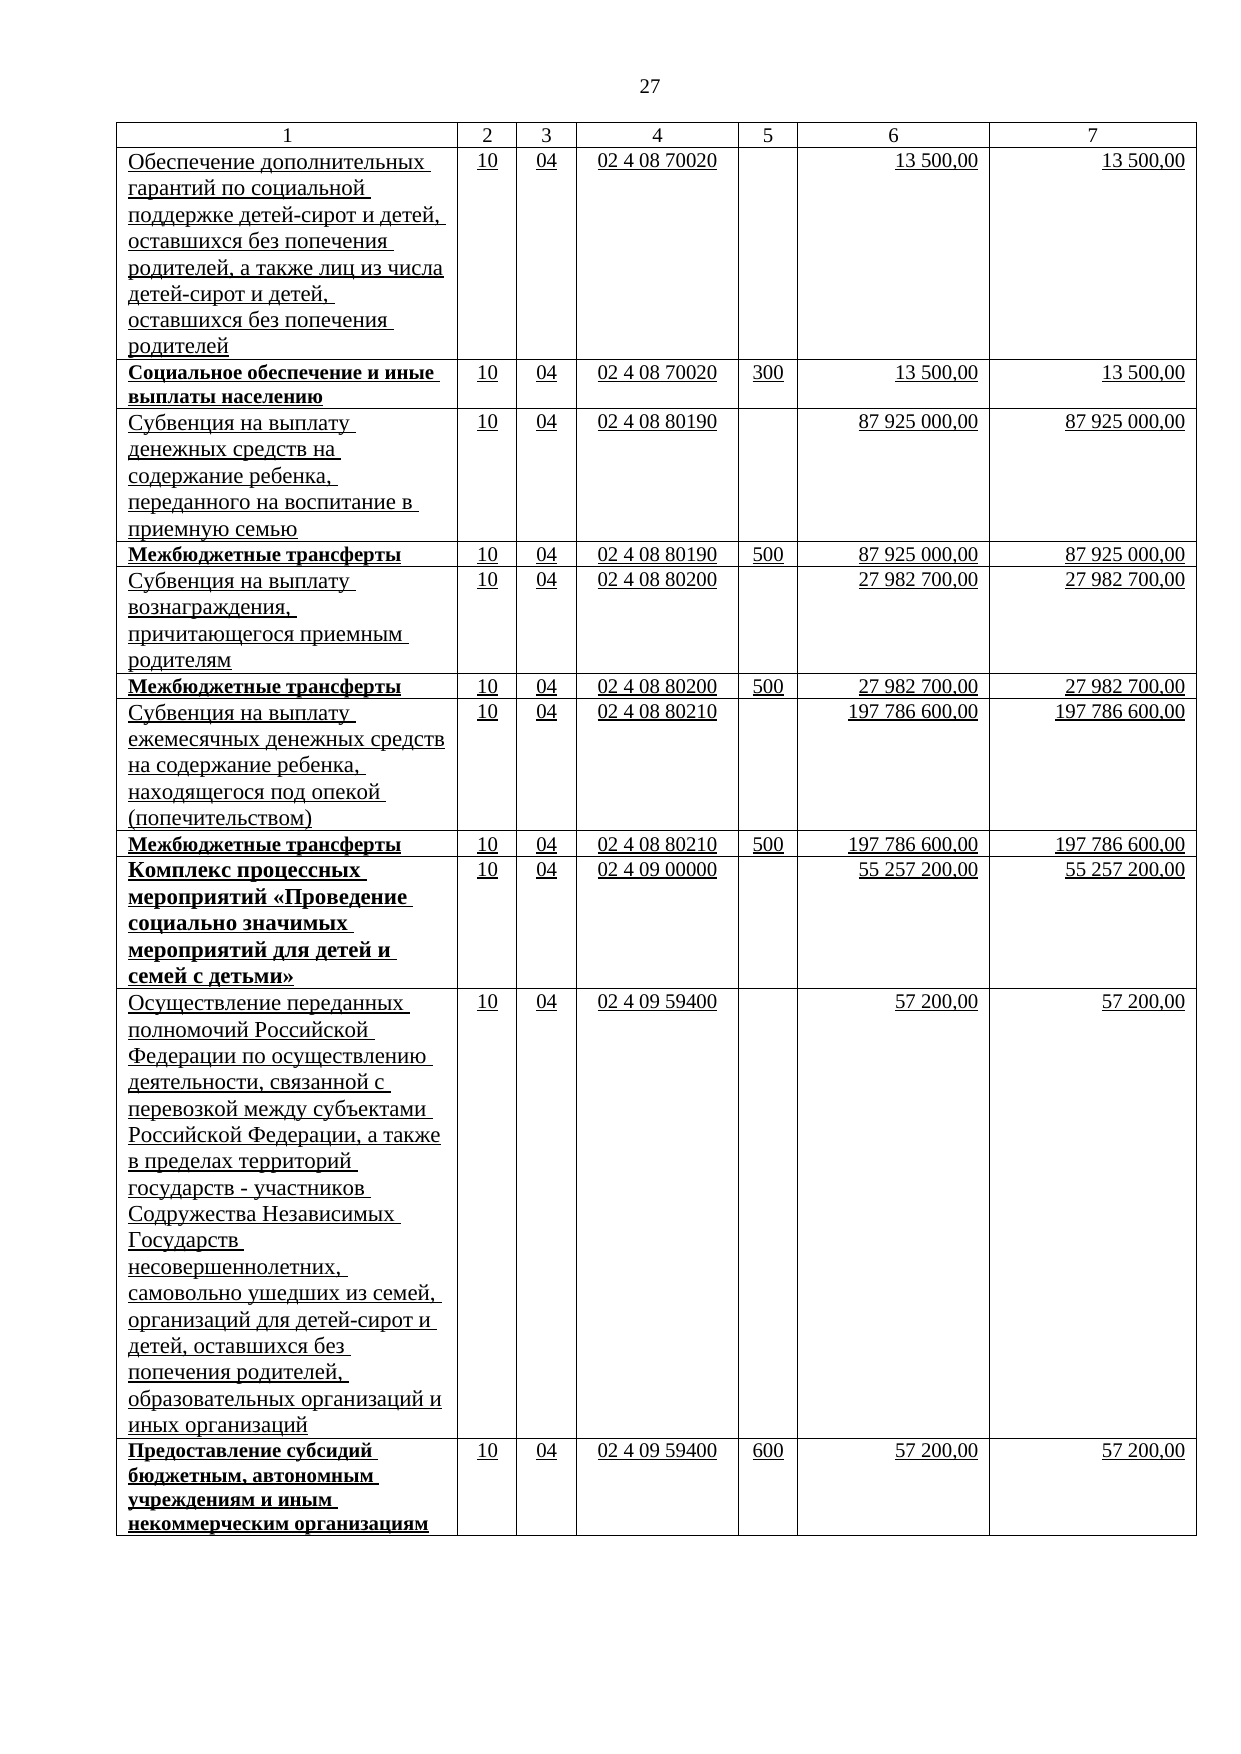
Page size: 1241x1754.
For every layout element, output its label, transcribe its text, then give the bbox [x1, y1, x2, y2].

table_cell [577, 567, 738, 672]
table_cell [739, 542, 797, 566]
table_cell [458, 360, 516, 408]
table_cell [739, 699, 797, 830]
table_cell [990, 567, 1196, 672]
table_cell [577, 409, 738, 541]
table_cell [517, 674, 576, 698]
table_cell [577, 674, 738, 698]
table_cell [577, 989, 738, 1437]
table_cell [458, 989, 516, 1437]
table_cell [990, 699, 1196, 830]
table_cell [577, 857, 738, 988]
table_header 6 [798, 123, 989, 147]
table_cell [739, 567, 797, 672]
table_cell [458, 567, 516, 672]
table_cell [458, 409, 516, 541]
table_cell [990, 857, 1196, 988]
table_header 1 [117, 123, 457, 147]
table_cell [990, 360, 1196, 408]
table_header 3 [517, 123, 576, 147]
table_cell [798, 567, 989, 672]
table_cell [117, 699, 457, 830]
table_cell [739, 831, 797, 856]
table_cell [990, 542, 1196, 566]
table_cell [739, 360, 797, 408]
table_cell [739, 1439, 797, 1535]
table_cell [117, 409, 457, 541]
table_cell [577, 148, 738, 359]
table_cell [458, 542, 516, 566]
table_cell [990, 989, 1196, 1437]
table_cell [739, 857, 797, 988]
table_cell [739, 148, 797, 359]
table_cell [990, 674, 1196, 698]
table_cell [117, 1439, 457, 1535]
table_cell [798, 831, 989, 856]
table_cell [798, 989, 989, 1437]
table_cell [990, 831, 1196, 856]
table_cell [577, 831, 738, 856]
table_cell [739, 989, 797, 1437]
table_header 5 [739, 123, 797, 147]
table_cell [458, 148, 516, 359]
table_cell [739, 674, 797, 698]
table_header 4 [577, 123, 738, 147]
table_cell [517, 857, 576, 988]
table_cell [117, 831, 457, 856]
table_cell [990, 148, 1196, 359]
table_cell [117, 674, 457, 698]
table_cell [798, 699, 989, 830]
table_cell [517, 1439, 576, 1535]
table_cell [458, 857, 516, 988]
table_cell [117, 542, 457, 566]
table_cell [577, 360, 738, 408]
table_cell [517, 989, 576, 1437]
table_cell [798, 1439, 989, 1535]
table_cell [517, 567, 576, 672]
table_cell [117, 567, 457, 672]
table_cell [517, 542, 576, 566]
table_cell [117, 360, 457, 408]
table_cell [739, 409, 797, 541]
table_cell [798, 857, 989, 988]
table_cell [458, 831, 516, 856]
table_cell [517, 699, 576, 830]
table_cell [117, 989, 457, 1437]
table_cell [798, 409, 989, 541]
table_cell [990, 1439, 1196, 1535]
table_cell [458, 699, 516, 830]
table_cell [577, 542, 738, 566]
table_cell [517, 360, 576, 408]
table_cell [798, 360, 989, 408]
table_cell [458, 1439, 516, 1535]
table_header 2 [458, 123, 516, 147]
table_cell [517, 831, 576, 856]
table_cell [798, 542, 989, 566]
table_header 7 [990, 123, 1196, 147]
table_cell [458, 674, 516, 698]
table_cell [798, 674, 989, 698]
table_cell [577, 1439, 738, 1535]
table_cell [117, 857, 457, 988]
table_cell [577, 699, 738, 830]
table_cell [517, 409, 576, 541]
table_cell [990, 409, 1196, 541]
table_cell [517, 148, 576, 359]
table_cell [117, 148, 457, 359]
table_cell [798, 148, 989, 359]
